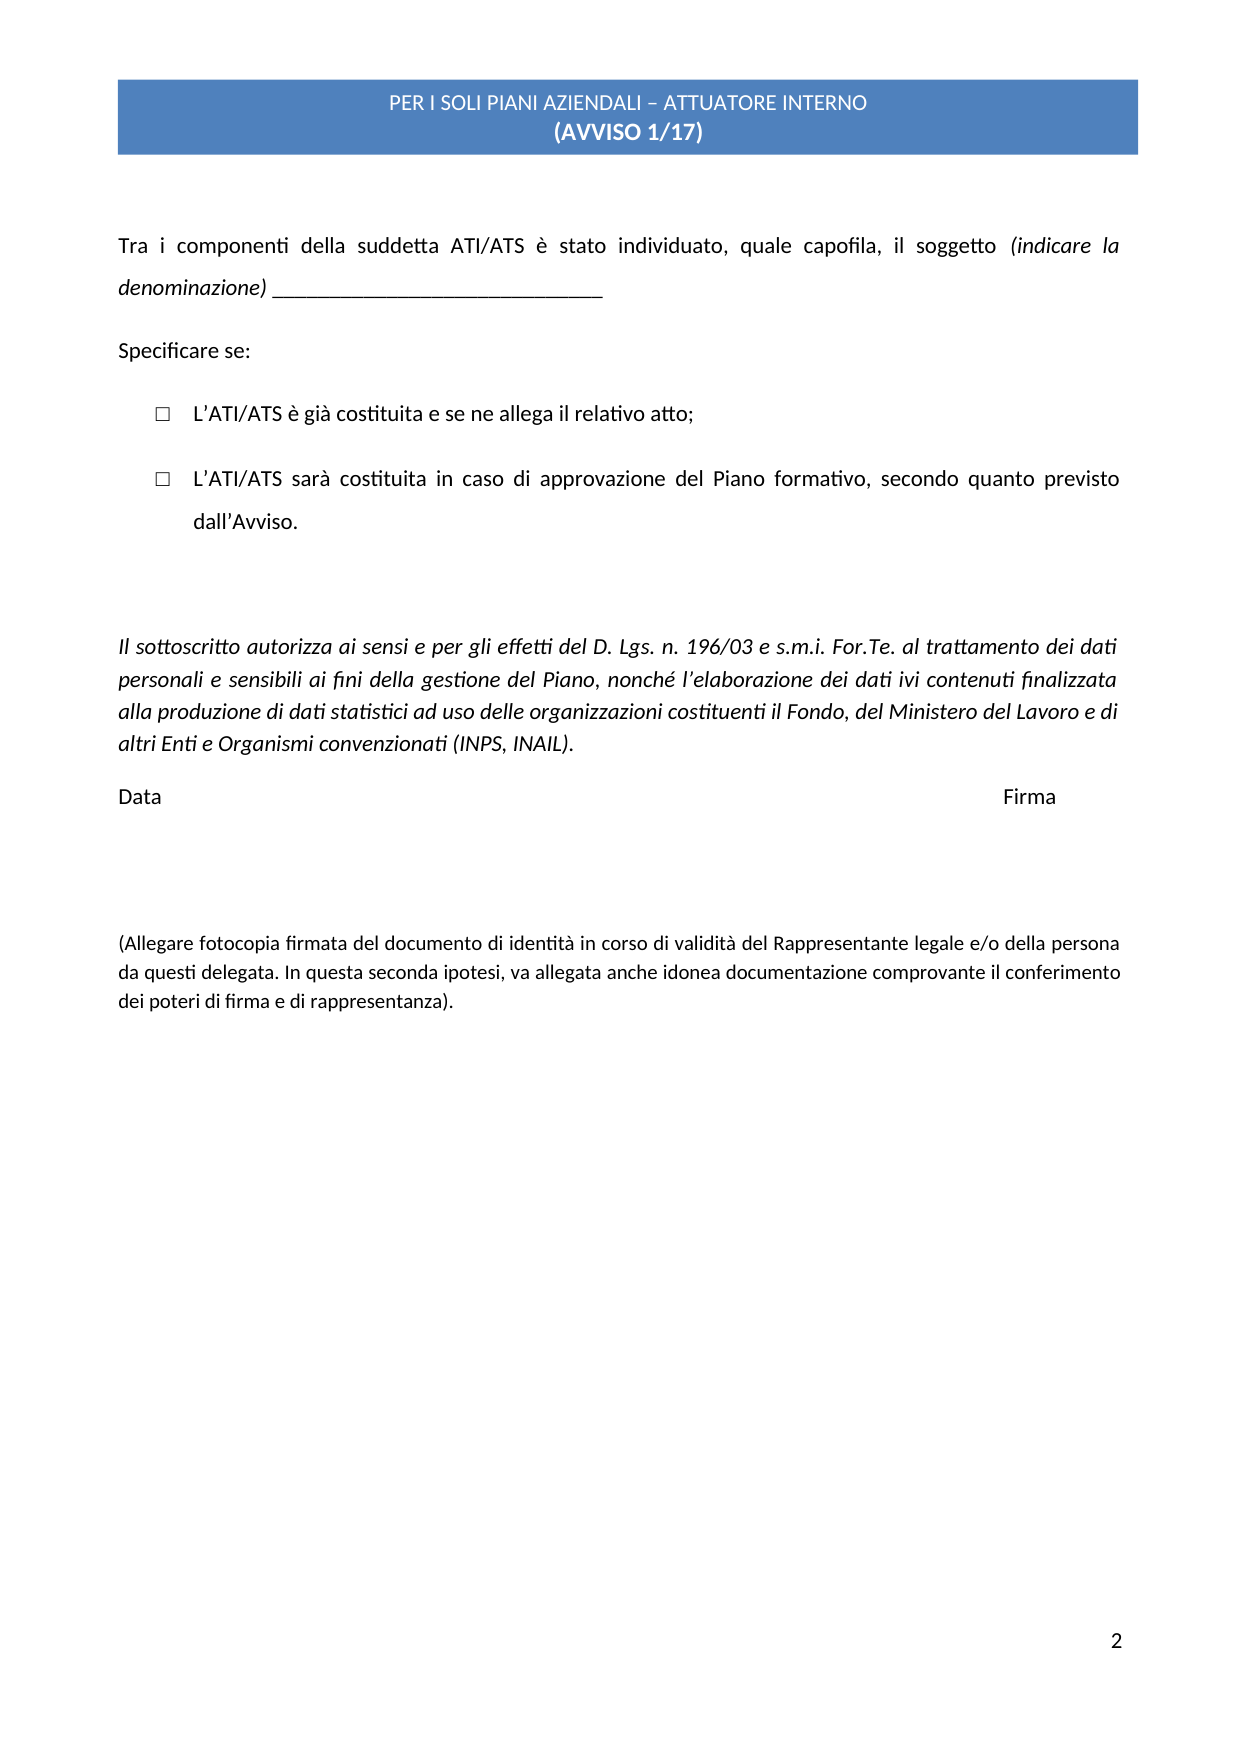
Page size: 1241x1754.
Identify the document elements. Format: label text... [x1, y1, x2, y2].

text Specificare se: [118, 336, 1122, 364]
text Tra i componenti della suddetta ATI/ATS è stato individuato, quale capofila, il soggetto (indicare la denominazione) _____________________________ [118, 232, 1122, 302]
list L’ATI/ATS sarà costituita in caso di approvazione del Piano formativo, secondo quanto previsto dall’Avviso. [156, 464, 1122, 535]
text Il sottoscritto autorizza ai sensi e per gli effetti del D. Lgs. n. 196/03 e s.m.i. For.Te. al trattamento dei dati personali e sensibili ai fini della gestione del Piano, nonché l’elaborazione dei dati ivi contenuti finalizzata alla produzione di dati statistici ad uso delle organizzazioni costituenti il Fondo, del Ministero del Lavoro e di altri Enti e Organismi convenzionati (INPS, INAIL). [118, 632, 1122, 757]
list L’ATI/ATS è già costituita e se ne allega il relativo atto; [156, 399, 1122, 428]
text (Allegare fotocopia firmata del documento di identità in corso di validità del Rappresentante legale e/o della persona da questi delegata. In questa seconda ipotesi, va allegata anche idonea documentazione comprovante il conferimento dei poteri di firma e di rappresentanza). [118, 930, 1122, 1014]
text Data Firma [118, 782, 1122, 810]
